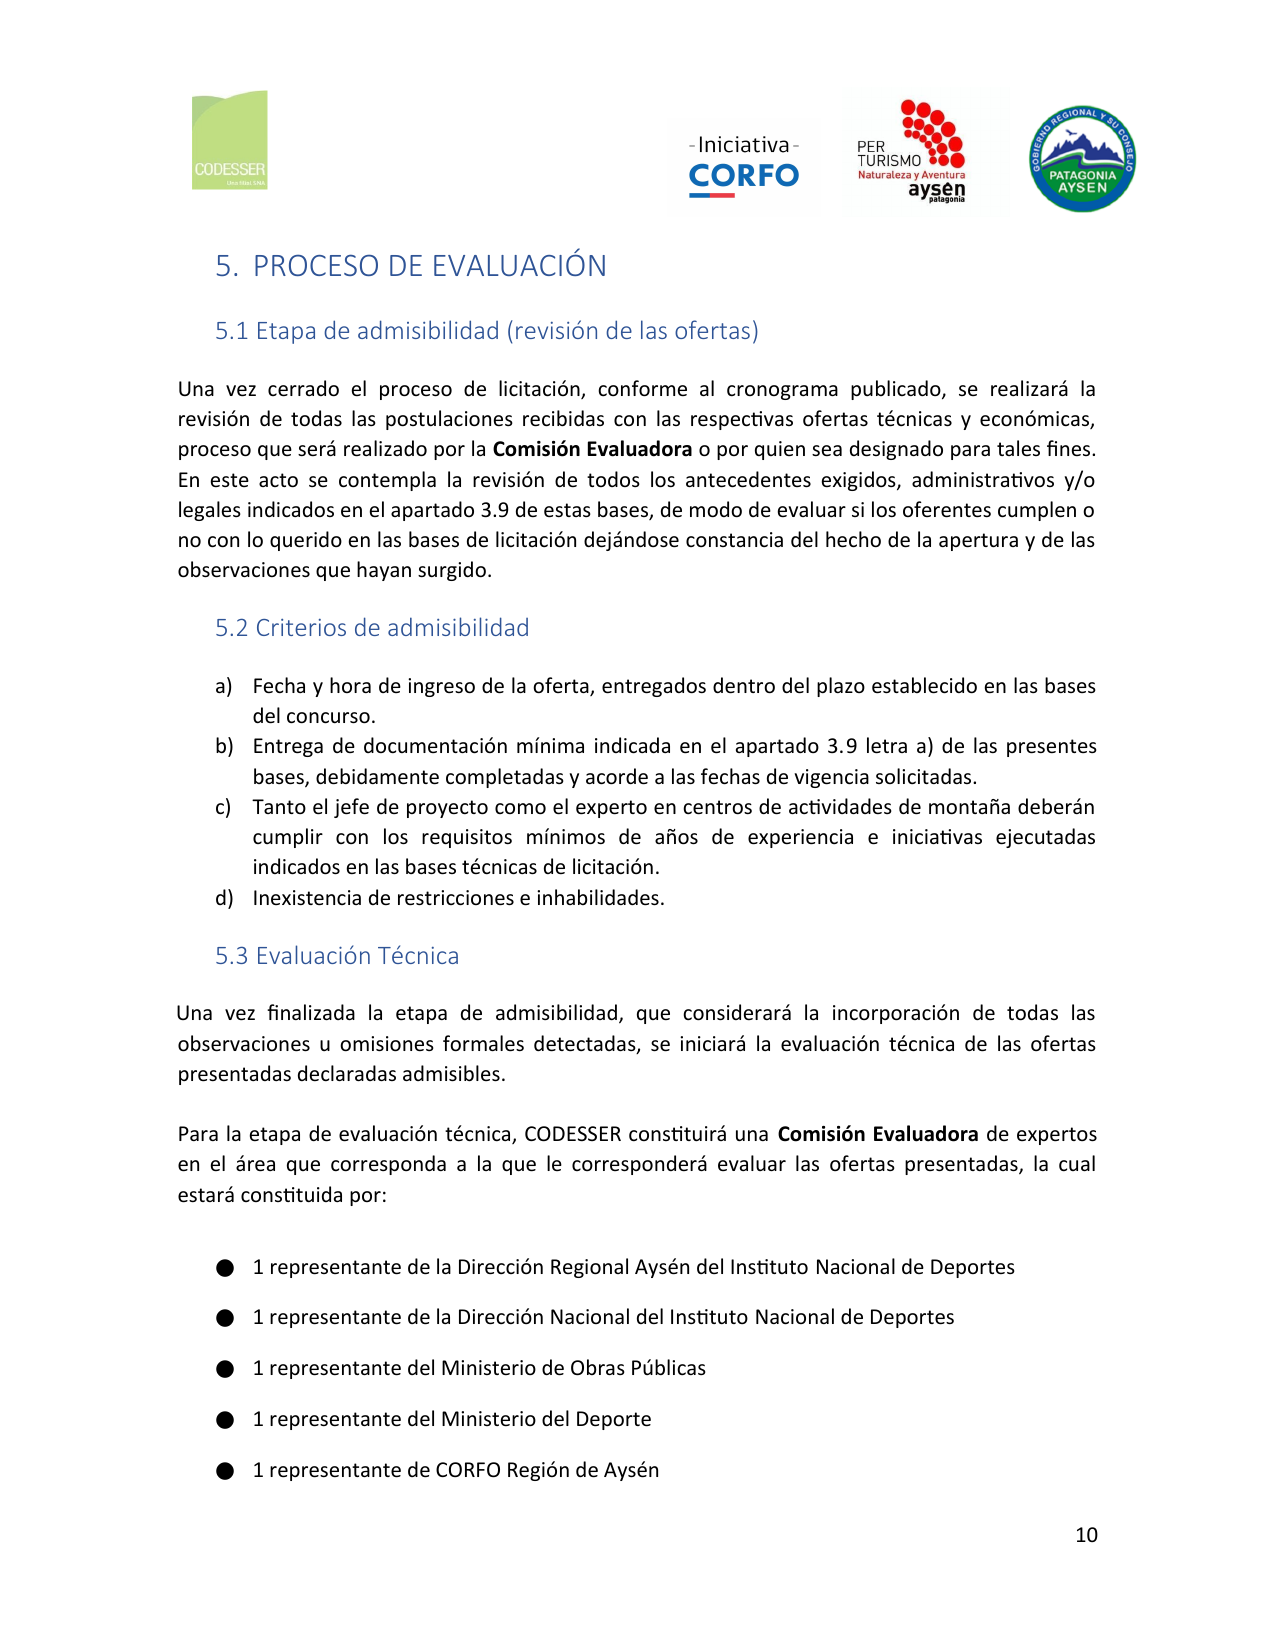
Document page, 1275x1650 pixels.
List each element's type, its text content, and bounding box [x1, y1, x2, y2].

text Para la etapa de evaluación técnica, CODESSER constituirá una Comisión Evaluadora de expertos en el área que corresponda a la que le corresponderá evaluar las ofertas presentadas, la cual estará constituida por: [177, 1119, 1098, 1208]
subtitle PROCESO DE EVALUACIÓN [215, 244, 1098, 285]
list 1 representante del Ministerio del Deporte [215, 1392, 1098, 1439]
list 1 representante de CORFO Región de Aysén [215, 1443, 1098, 1490]
subtitle Criterios de admisibilidad [215, 611, 1098, 643]
list Inexistencia de restricciones e inhabilidades. [215, 883, 1098, 911]
subtitle Etapa de admisibilidad (revisión de las ofertas) [215, 313, 1098, 346]
list Tanto el jefe de proyecto como el experto en centros de actividades de montaña deberán cumplir con los requisitos mínimos de años de experiencia e iniciativas ejecutadas indicados en las bases técnicas de licitación. [215, 792, 1098, 880]
picture [842, 87, 1148, 217]
text Una vez finalizada la etapa de admisibilidad, que considerará la incorporación de todas las observaciones u omisiones formales detectadas, se iniciará la evaluación técnica de las ofertas presentadas declaradas admisibles. [176, 998, 1098, 1087]
picture [666, 118, 822, 217]
list 1 representante de la Dirección Regional Aysén del Instituto Nacional de Deportes [215, 1240, 1098, 1287]
text Una vez cerrado el proceso de licitación, conforme al cronograma publicado, se realizará la revisión de todas las postulaciones recibidas con las respectivas ofertas técnicas y económicas, proceso que será realizado por la Comisión Evaluadora o por quien sea designado para tales fines. En este acto se contempla la revisión de todos los antecedentes exigidos, administrativos y/o legales indicados en el apartado 3.9 de estas bases, de modo de evaluar si los oferentes cumplen o no con lo querido en las bases de licitación dejándose constancia del hecho de la apertura y de las observaciones que hayan surgido. [177, 374, 1098, 583]
picture [177, 73, 284, 217]
list 1 representante de la Dirección Nacional del Instituto Nacional de Deportes [215, 1291, 1098, 1338]
list Fecha y hora de ingreso de la oferta, entregados dentro del plazo establecido en las bases del concurso. [215, 671, 1098, 729]
list Entrega de documentación mínima indicada en el apartado 3.9 letra a) de las presentes bases, debidamente completadas y acorde a las fechas de vigencia solicitadas. [215, 732, 1098, 790]
subtitle Evaluación Técnica [215, 938, 1098, 971]
list 1 representante del Ministerio de Obras Públicas [215, 1342, 1098, 1388]
